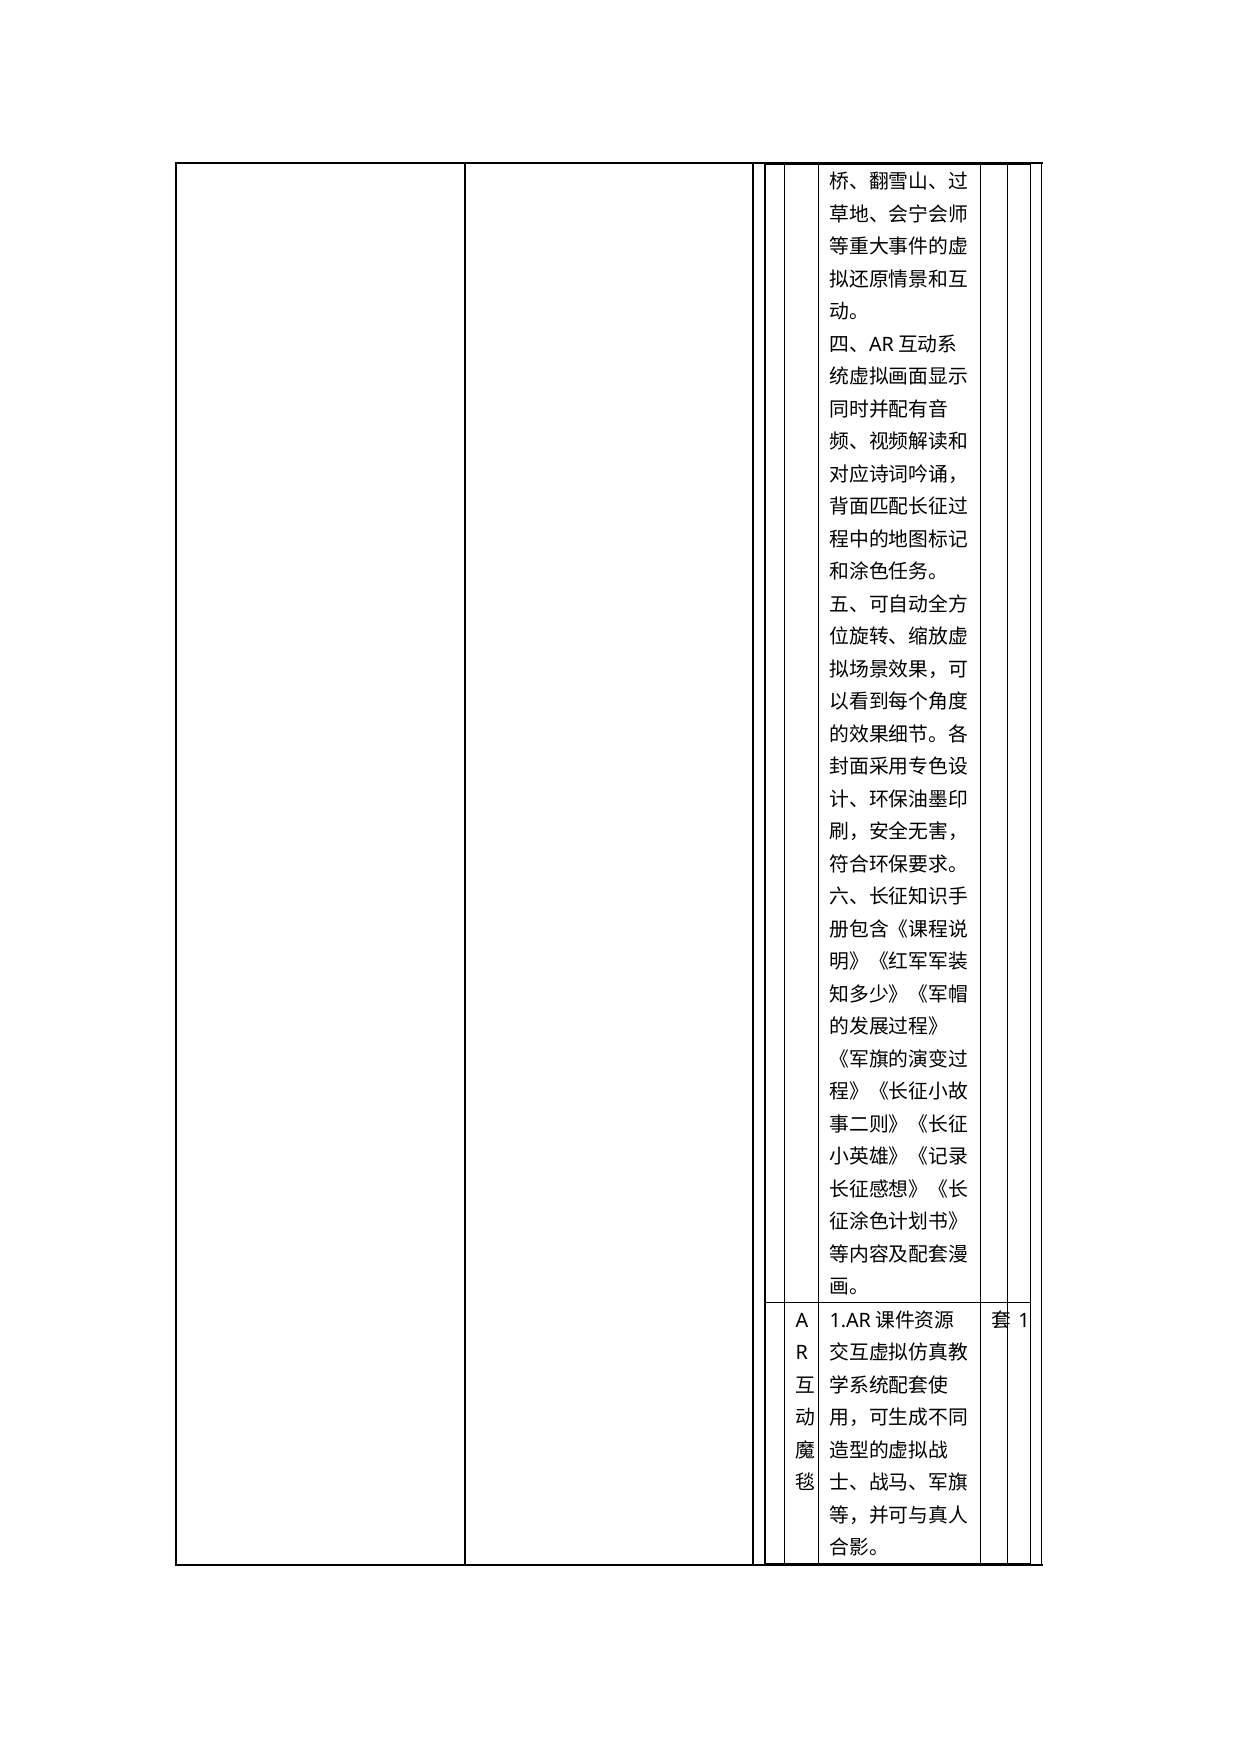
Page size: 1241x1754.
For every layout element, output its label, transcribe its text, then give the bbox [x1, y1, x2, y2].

table_cell [785, 1303, 818, 1563]
table_cell [981, 1303, 1007, 1563]
table_cell [1008, 165, 1030, 1302]
table_cell [819, 165, 980, 1302]
table_cell [1031, 164, 1041, 1564]
table_cell [766, 165, 784, 1302]
table_cell [819, 1303, 980, 1563]
table_cell [754, 164, 764, 1564]
table_cell [1008, 1303, 1030, 1563]
table_cell 8 [177, 164, 464, 1564]
table_cell [466, 164, 752, 1564]
table_cell [785, 165, 818, 1302]
table_cell [981, 165, 1007, 1302]
table_cell [766, 1303, 784, 1563]
